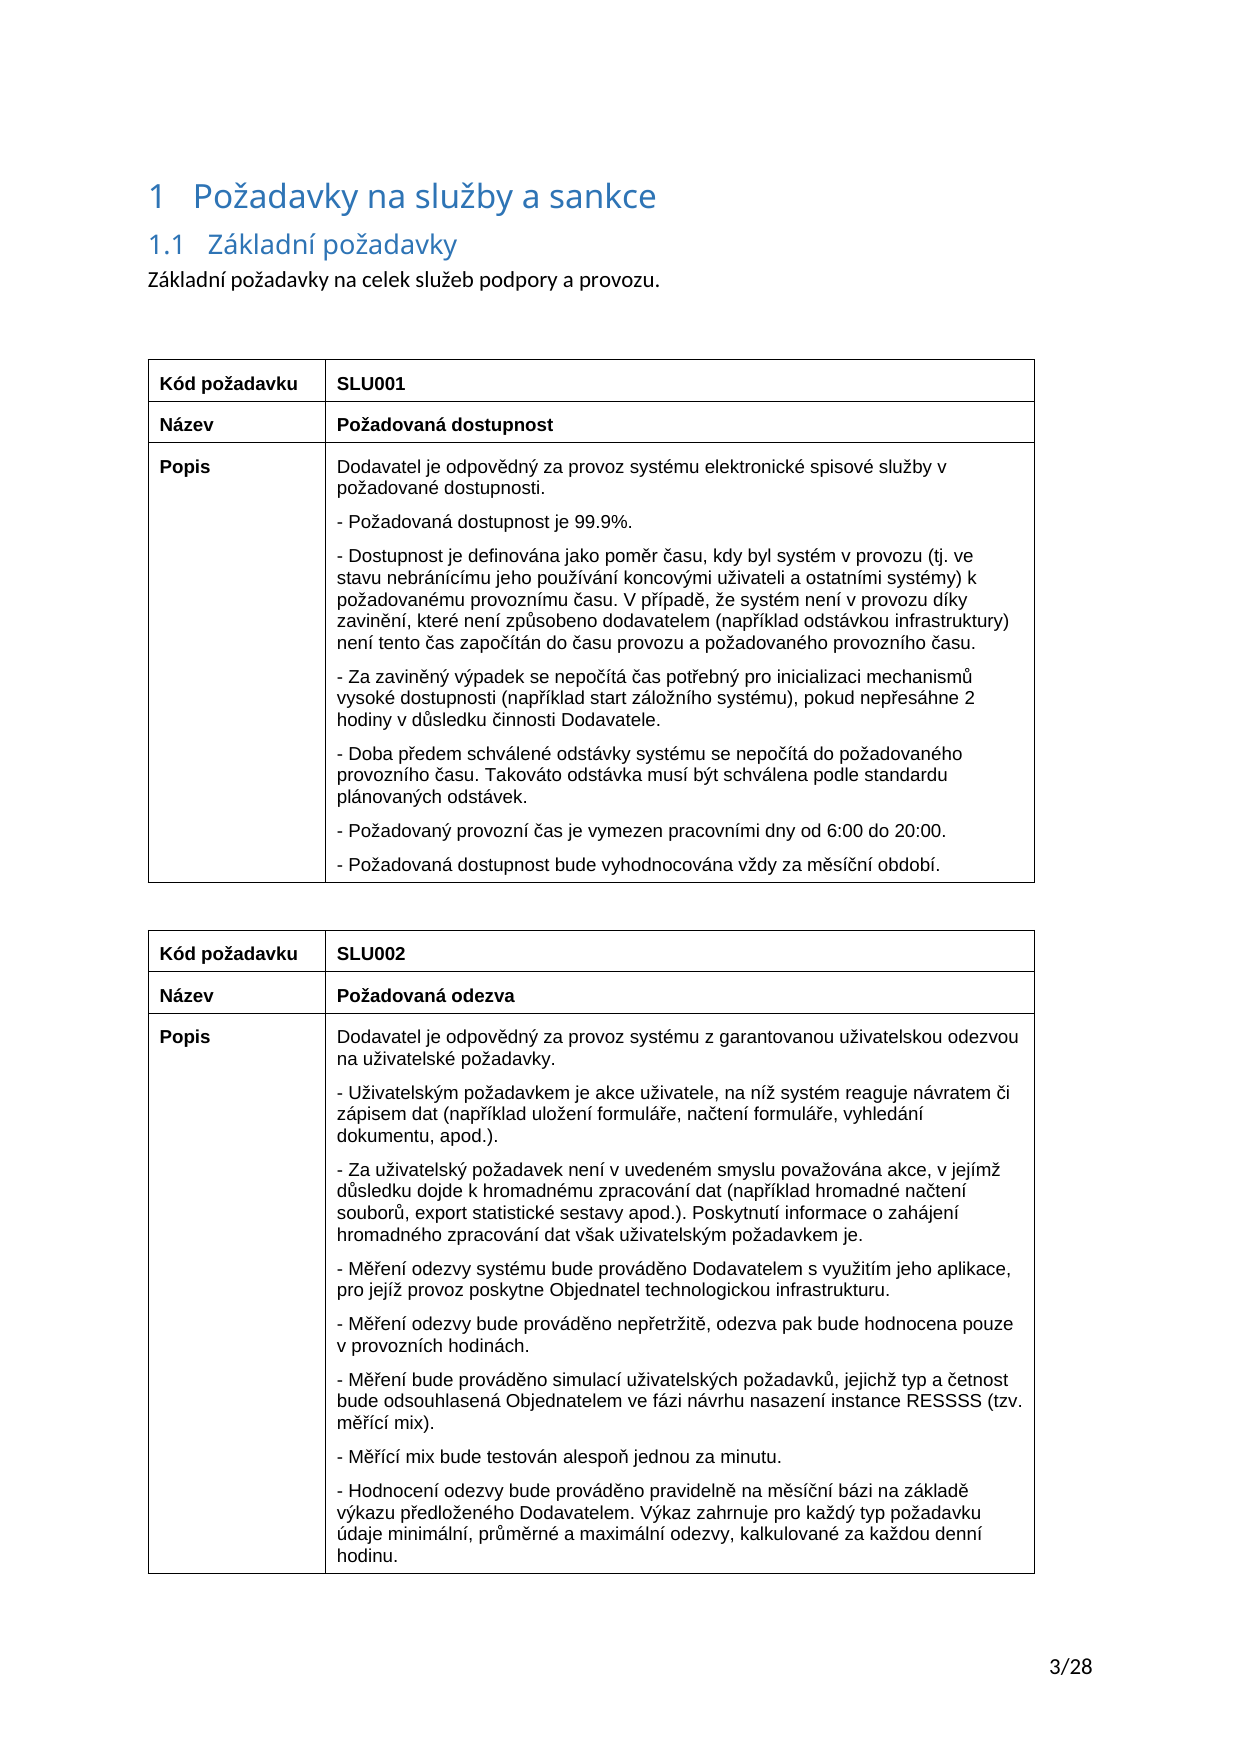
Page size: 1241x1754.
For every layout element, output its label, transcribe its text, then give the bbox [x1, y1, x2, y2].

table_cell Požadovaná odezva [326, 972, 1034, 1012]
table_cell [326, 1014, 1034, 1572]
table_cell Popis [149, 443, 325, 882]
table_cell Název [149, 972, 325, 1012]
table_header Kód požadavku [149, 931, 325, 971]
text Základní požadavky na celek služeb podpory a provozu. [148, 266, 1093, 293]
table_cell Název [149, 402, 325, 442]
table_header Kód požadavku [149, 360, 325, 401]
table_header SLU002 [326, 931, 1034, 971]
table_header SLU001 [326, 360, 1034, 401]
subtitle Požadavky na služby a sankce [148, 173, 1093, 218]
table_cell Dodavatel je odpovědný za provoz systému elektronické spisové služby v požadované dostupnosti. - Požadovaná dostupnost je 99.9%. - Dostupnost je definována jako poměr času, kdy byl systém v provozu (tj. ve stavu nebránícímu jeho používání koncovými uživateli a ostatními systémy) k požadovanému provoznímu času. V případě, že systém není v provozu díky zavinění, které není způsobeno dodavatelem (například odstávkou infrastruktury) není tento čas započítán do času provozu a požadovaného provozního času. - Za zaviněný výpadek se nepočítá čas potřebný pro inicializaci mechanismů vysoké dostupnosti (například start záložního systému), pokud nepřesáhne 2 hodiny v důsledku činnosti Dodavatele. - Doba předem schválené odstávky systému se nepočítá do požadovaného provozního času. Takováto odstávka musí být schválena podle standardu plánovaných odstávek. - Požadovaný provozní čas je vymezen pracovními dny od 6:00 do 20:00. - Požadovaná dostupnost bude vyhodnocována vždy za měsíční období. [326, 443, 1034, 882]
table_cell Požadovaná dostupnost [326, 402, 1034, 442]
subtitle Základní požadavky [148, 226, 1093, 263]
table_cell Popis [149, 1014, 325, 1572]
